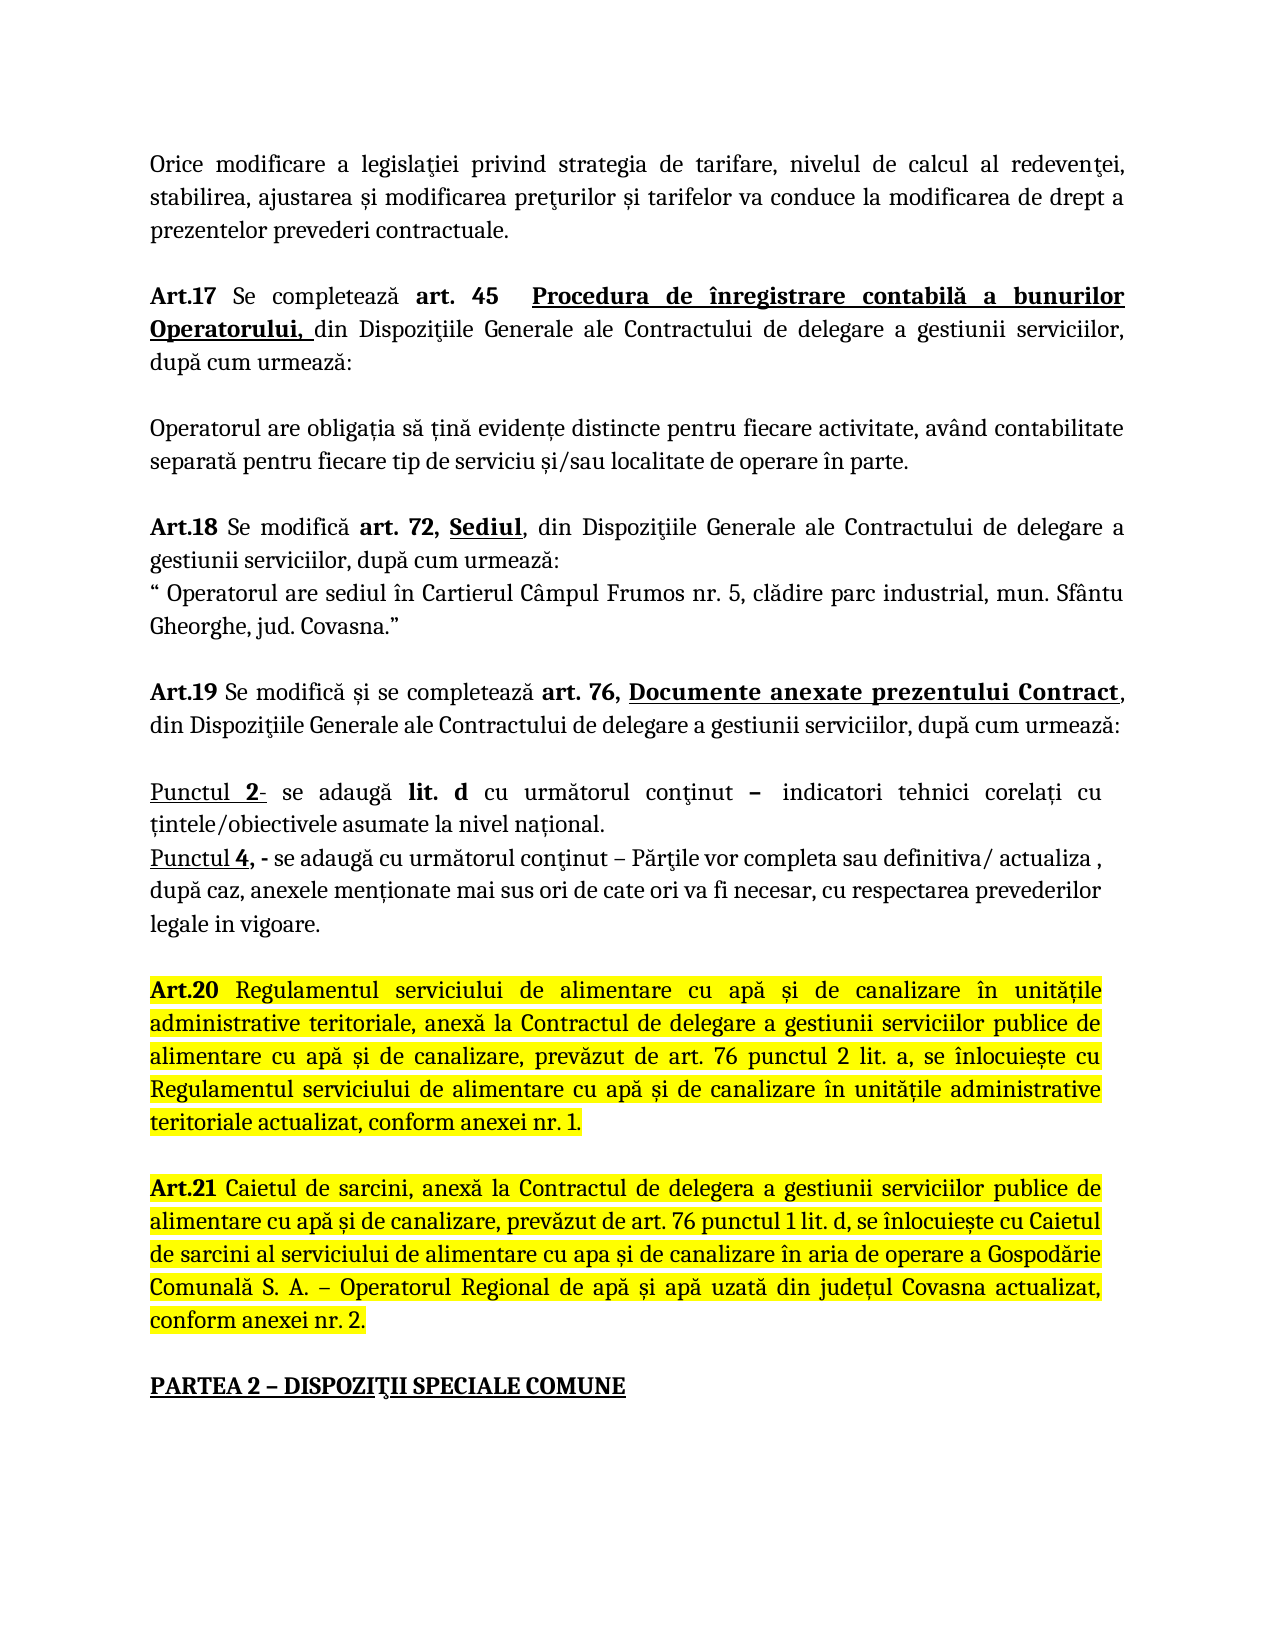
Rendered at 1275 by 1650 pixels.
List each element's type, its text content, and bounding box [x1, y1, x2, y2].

text Art.20 Regulamentul serviciului de alimentare cu apă și de canalizare în unitățile administrative teritoriale, anexă la Contractul de delegare a gestiunii serviciilor publice de alimentare cu apă și de canalizare, prevăzut de art. 76 punctul 2 lit. a, se înlocuiește cu Regulamentul serviciului de alimentare cu apă și de canalizare în unitățile administrative teritoriale actualizat, conform anexei nr. 1. [150, 1103, 1102, 1136]
text “ Operatorul are sediul în Cartierul Câmpul Frumos nr. 5, clădire parc industrial, mun. Sfântu Gheorghe, jud. Covasna.” [150, 608, 1125, 641]
text Art.19 Se modifică şi se completează art. 76, Documente anexate prezentului Contract, din Dispoziţiile Generale ale Contractului de delegare a gestiunii serviciilor, după cum urmează: [150, 678, 1125, 740]
text Operatorul are obligația să țină evidențe distincte pentru fiecare activitate, având contabilitate separată pentru fiecare tip de serviciu și/sau localitate de operare în parte. [150, 443, 1125, 476]
text Art.17 Se completează art. 45 Procedura de înregistrare contabilă a bunurilor Operatorului, din Dispoziţiile Generale ale Contractului de delegare a gestiunii serviciilor, după cum urmează: [150, 282, 1125, 377]
text Art.18 Se modifică art. 72, Sediul, din Dispoziţiile Generale ale Contractului de delegare a gestiunii serviciilor, după cum urmează: [150, 513, 1125, 575]
text Punctul 4, - se adaugă cu următorul conţinut – Părţile vor completa sau definitiva/ actualiza , după caz, anexele menționate mai sus ori de cate ori va fi necesar, cu respectarea prevederilor legale in vigoare. [150, 843, 1102, 938]
text PARTEA 2 – DISPOZIŢII SPECIALE COMUNE [150, 1372, 1125, 1401]
text Art.21 Caietul de sarcini, anexă la Contractul de delegera a gestiunii serviciilor publice de alimentare cu apă și de canalizare, prevăzut de art. 76 punctul 1 lit. d, se înlocuiește cu Caietul de sarcini al serviciului de alimentare cu apa și de canalizare în aria de operare a Gospodărie Comunală S. A. – Operatorul Regional de apă și apă uzată din județul Covasna actualizat, conform anexei nr. 2. [150, 1301, 1102, 1334]
text Orice modificare a legislaţiei privind strategia de tarifare, nivelul de calcul al redevenţei, stabilirea, ajustarea şi modificarea preţurilor şi tarifelor va conduce la modificarea de drept a prezentelor prevederi contractuale. [150, 150, 1125, 245]
text Punctul 2- se adaugă lit. d cu următorul conţinut – indicatori tehnici corelați cu țintele/obiectivele asumate la nivel național. [150, 777, 1102, 839]
